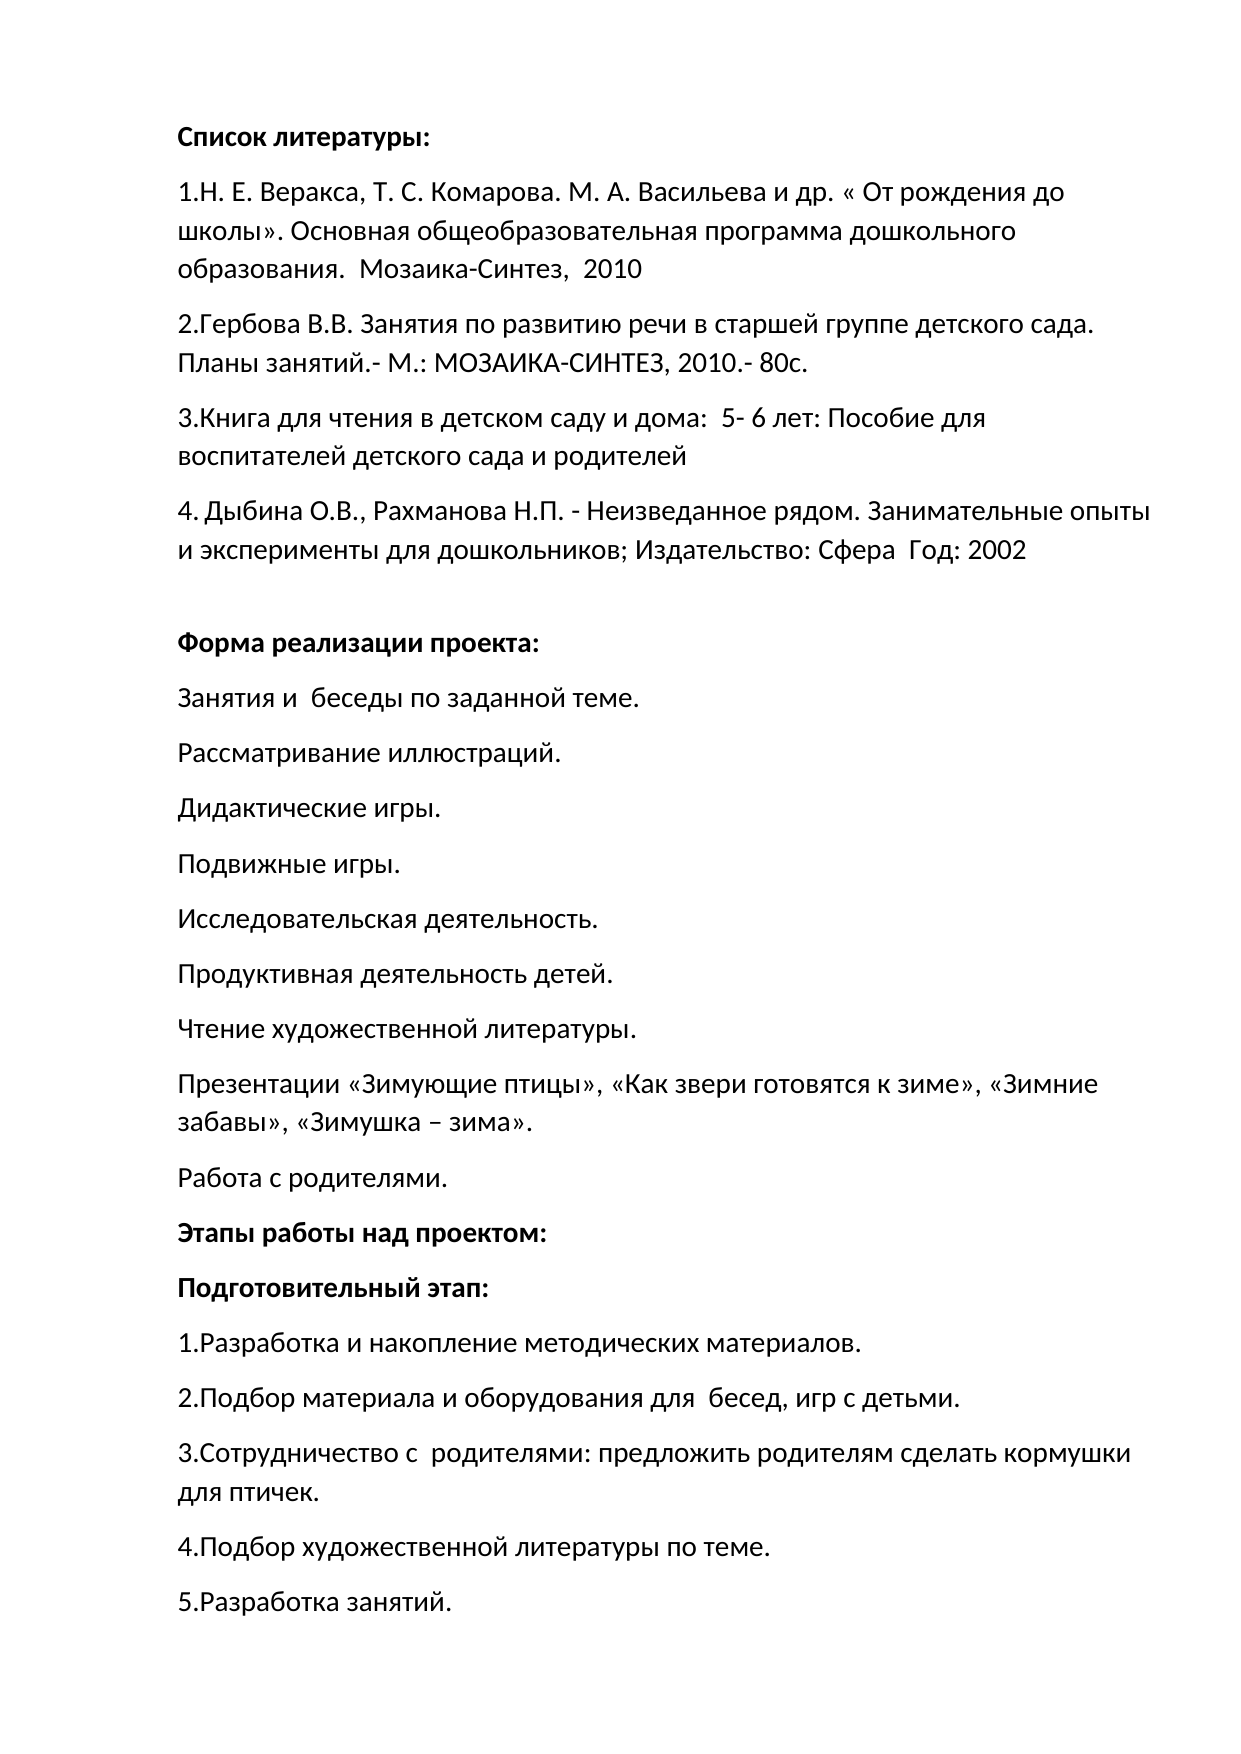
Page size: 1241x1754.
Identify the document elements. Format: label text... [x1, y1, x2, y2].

text Презентации «Зимующие птицы», «Как звери готовятся к зиме», «Зимние забавы», «Зимушка – зима». [177, 1065, 1152, 1139]
text 1.Н. Е. Веракса, Т. С. Комарова. М. А. Васильева и др. « От рождения до школы». Основная общеобразовательная программа дошкольного образования. Мозаика-Синтез, 2010 [177, 173, 1152, 286]
text Форма реализации проекта: [177, 624, 1152, 660]
text Список литературы: [177, 118, 1152, 154]
subtitle 4. Дыбина О.В., Рахманова Н.П. - Неизведанное рядом. Занимательные опыты и эксперименты для дошкольников; Издательство: Сфера Год: 2002 [177, 492, 1152, 566]
text 3.Книга для чтения в детском саду и дома: 5- 6 лет: Пособие для воспитателей детского сада и родителей [177, 399, 1152, 473]
text 4.Подбор художественной литературы по теме. [177, 1528, 1152, 1563]
text Дидактические игры. [177, 789, 1152, 825]
text Рассматривание иллюстраций. [177, 734, 1152, 770]
text 1.Разработка и накопление методических материалов. [177, 1324, 1152, 1359]
text Работа с родителями. [177, 1159, 1152, 1194]
text 3.Сотрудничество с родителями: предложить родителям сделать кормушки для птичек. [177, 1434, 1152, 1508]
text Чтение художественной литературы. [177, 1010, 1152, 1046]
text 5.Разработка занятий. [177, 1583, 1152, 1618]
text 2.Гербова В.В. Занятия по развитию речи в старшей группе детского сада. Планы занятий.- М.: МОЗАИКА-СИНТЕЗ, 2010.- 80с. [177, 305, 1152, 379]
text Подвижные игры. [177, 845, 1152, 880]
text Занятия и беседы по заданной теме. [177, 679, 1152, 715]
text Этапы работы над проектом: [177, 1214, 1152, 1249]
text Исследовательская деятельность. [177, 900, 1152, 935]
text 2.Подбор материала и оборудования для бесед, игр с детьми. [177, 1379, 1152, 1415]
text Продуктивная деятельность детей. [177, 955, 1152, 991]
text Подготовительный этап: [177, 1269, 1152, 1304]
